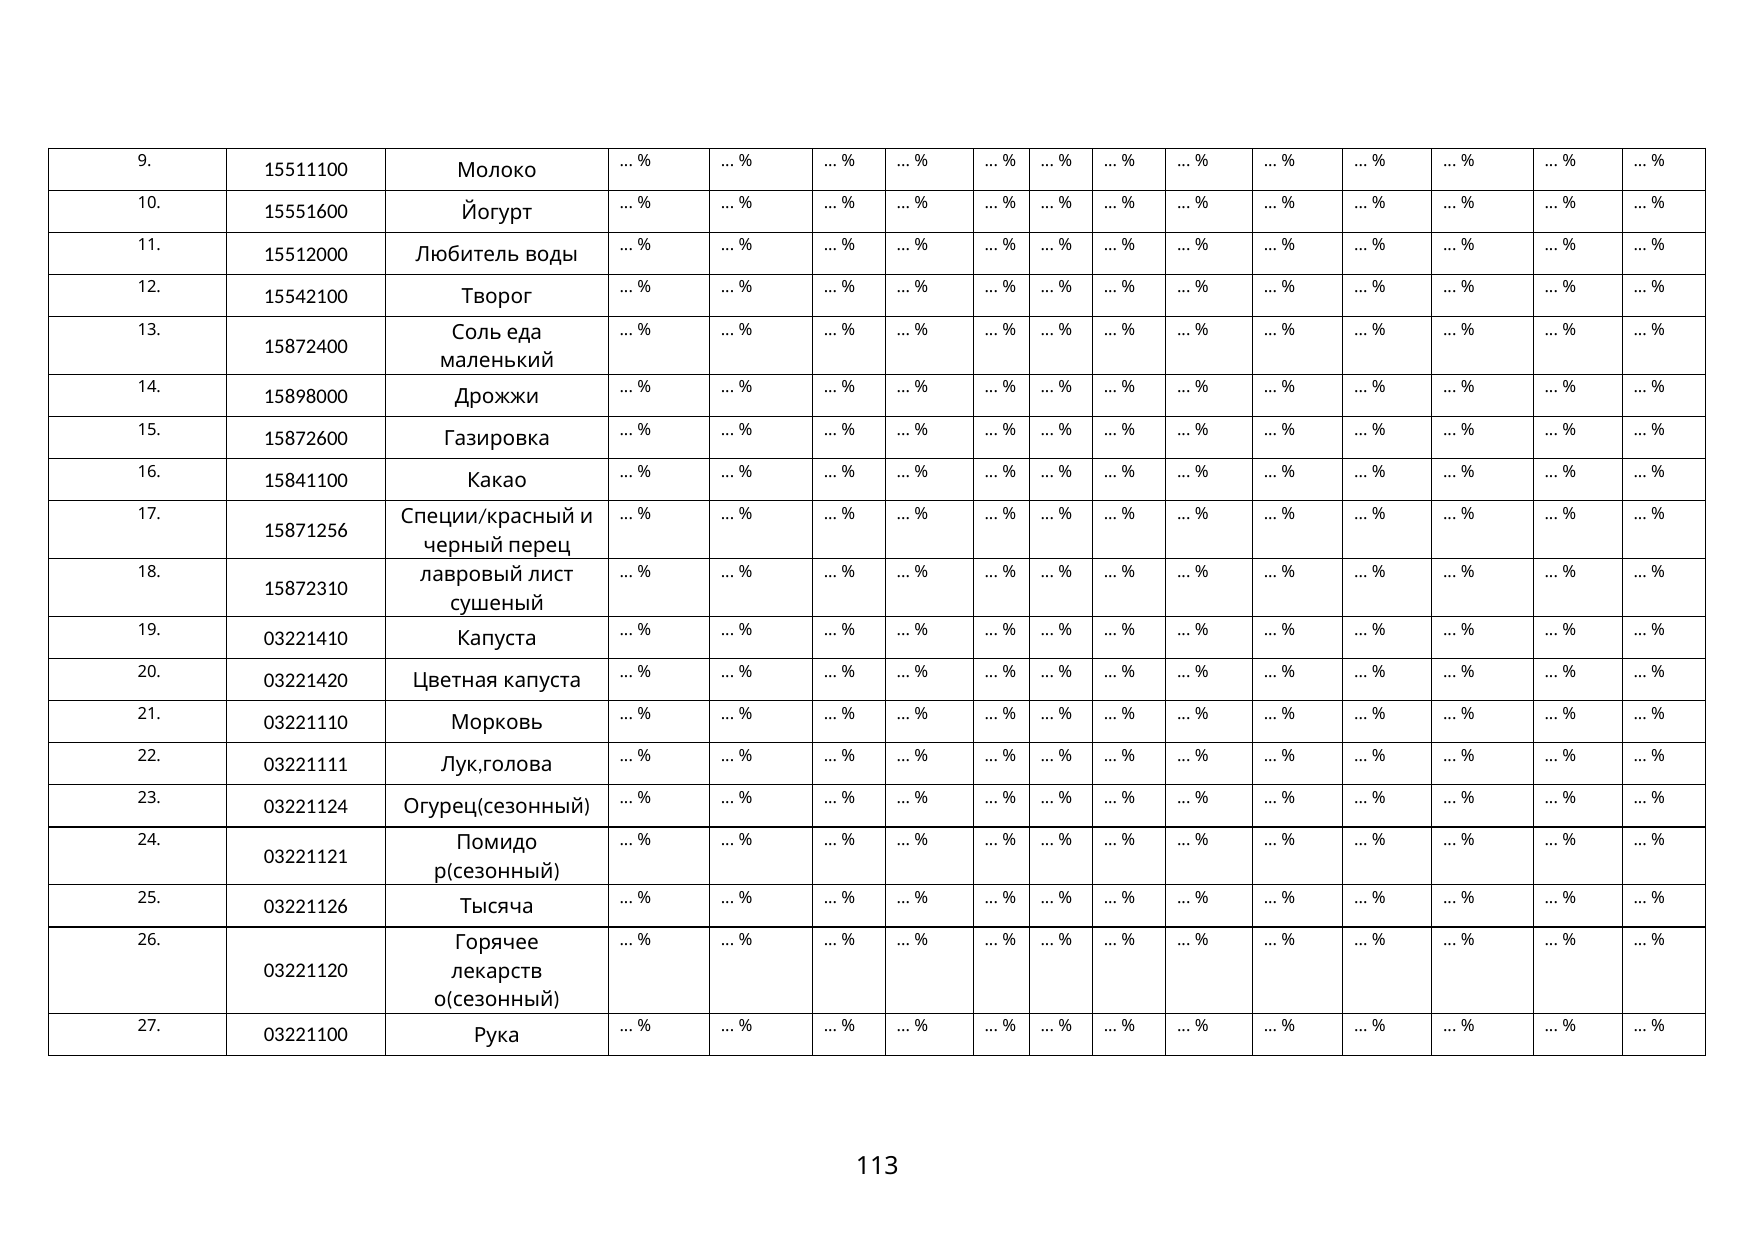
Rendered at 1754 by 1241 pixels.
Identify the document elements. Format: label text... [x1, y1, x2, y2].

table_cell ... % [1343, 928, 1431, 1013]
table_cell Капуста [386, 617, 608, 658]
table_cell ... % [1534, 659, 1622, 700]
table_cell ... % [1343, 701, 1431, 742]
table_cell ... % [609, 743, 709, 784]
table_cell 15841100 [227, 459, 385, 500]
table_cell 15872400 [227, 317, 385, 374]
table_cell ... % [813, 459, 885, 500]
table_cell ... % [1343, 459, 1431, 500]
table_cell ... % [1534, 149, 1622, 190]
table_cell [49, 701, 226, 742]
table_cell ... % [710, 375, 812, 416]
table_cell [49, 501, 226, 558]
table_cell ... % [710, 559, 812, 616]
table_cell ... % [1432, 317, 1533, 374]
table_cell ... % [886, 417, 973, 458]
table_cell ... % [710, 828, 812, 884]
table_cell [49, 375, 226, 416]
table_cell ... % [710, 501, 812, 558]
table_cell Специи/красный и черный перец [386, 501, 608, 558]
table_cell ... % [886, 743, 973, 784]
table_cell ... % [1253, 233, 1342, 274]
table_cell Творог [386, 275, 608, 316]
table_cell Горячее лекарство(сезонный) [386, 928, 608, 1013]
table_cell [49, 928, 226, 1013]
table_cell ... % [813, 375, 885, 416]
table_cell ... % [1030, 417, 1092, 458]
table_cell ... % [813, 1014, 885, 1055]
table_cell ... % [1253, 559, 1342, 616]
table_cell ... % [974, 559, 1029, 616]
table_cell ... % [1534, 701, 1622, 742]
table_cell ... % [1432, 459, 1533, 500]
table_cell ... % [1343, 375, 1431, 416]
table_cell ... % [1166, 659, 1252, 700]
table_cell ... % [1534, 417, 1622, 458]
table_cell ... % [886, 1014, 973, 1055]
table_cell ... % [886, 885, 973, 926]
table_cell ... % [1623, 617, 1705, 658]
table_cell ... % [1030, 743, 1092, 784]
table_cell ... % [1093, 317, 1165, 374]
table_cell ... % [609, 501, 709, 558]
table_cell ... % [1343, 275, 1431, 316]
table_cell ... % [1343, 885, 1431, 926]
table_cell ... % [710, 885, 812, 926]
table_cell ... % [813, 617, 885, 658]
table_cell [49, 617, 226, 658]
table_cell ... % [974, 743, 1029, 784]
table_cell ... % [1623, 417, 1705, 458]
table_cell ... % [609, 885, 709, 926]
table_cell ... % [609, 191, 709, 232]
table_cell ... % [1253, 417, 1342, 458]
table_cell ... % [813, 659, 885, 700]
table_cell ... % [1623, 785, 1705, 826]
table_cell ... % [1166, 885, 1252, 926]
table_cell ... % [886, 659, 973, 700]
table_cell ... % [1432, 275, 1533, 316]
table_cell ... % [1166, 191, 1252, 232]
table_cell ... % [1093, 559, 1165, 616]
table_cell ... % [1623, 317, 1705, 374]
table_cell ... % [886, 317, 973, 374]
table_cell ... % [1093, 928, 1165, 1013]
table_cell ... % [1093, 785, 1165, 826]
table_cell ... % [1093, 149, 1165, 190]
table_cell [49, 417, 226, 458]
table_cell ... % [1166, 701, 1252, 742]
table_cell ... % [710, 149, 812, 190]
table_cell ... % [1534, 885, 1622, 926]
table_cell ... % [1343, 317, 1431, 374]
table_cell ... % [1093, 191, 1165, 232]
table_cell Огурец(сезонный) [386, 785, 608, 826]
table_cell ... % [1166, 317, 1252, 374]
table_cell ... % [813, 317, 885, 374]
table_cell ... % [1093, 659, 1165, 700]
table_cell ... % [974, 785, 1029, 826]
table_cell ... % [974, 375, 1029, 416]
table_cell ... % [1534, 317, 1622, 374]
table_cell Газировка [386, 417, 608, 458]
table_cell ... % [1093, 501, 1165, 558]
table_cell [49, 559, 226, 616]
table_cell ... % [1166, 149, 1252, 190]
table_cell Помидор(сезонный) [386, 828, 608, 884]
table_cell ... % [1623, 743, 1705, 784]
table_cell Любитель воды [386, 233, 608, 274]
table_cell ... % [710, 417, 812, 458]
table_cell ... % [1343, 559, 1431, 616]
table_cell ... % [609, 617, 709, 658]
table_cell ... % [974, 885, 1029, 926]
table_cell ... % [1030, 928, 1092, 1013]
table_cell ... % [1343, 417, 1431, 458]
table_cell ... % [609, 785, 709, 826]
table_cell [49, 275, 226, 316]
table_cell ... % [1166, 1014, 1252, 1055]
table_cell ... % [813, 417, 885, 458]
table_cell [49, 191, 226, 232]
table_cell ... % [609, 317, 709, 374]
table_cell ... % [1253, 928, 1342, 1013]
table_cell ... % [609, 1014, 709, 1055]
table_cell Тысяча [386, 885, 608, 926]
table_cell ... % [1030, 785, 1092, 826]
table_cell 03221121 [227, 828, 385, 884]
table_cell ... % [710, 659, 812, 700]
table_cell ... % [1623, 659, 1705, 700]
table_cell ... % [1623, 828, 1705, 884]
table_cell ... % [609, 275, 709, 316]
table_cell ... % [1432, 617, 1533, 658]
table_cell Молоко [386, 149, 608, 190]
table_cell ... % [1534, 559, 1622, 616]
table_cell ... % [974, 233, 1029, 274]
table_cell ... % [1432, 559, 1533, 616]
table_cell ... % [609, 375, 709, 416]
table_cell ... % [1623, 191, 1705, 232]
table_cell ... % [1534, 375, 1622, 416]
table_cell ... % [1343, 149, 1431, 190]
table_cell ... % [609, 233, 709, 274]
table_cell ... % [1093, 375, 1165, 416]
table_cell ... % [1623, 149, 1705, 190]
table_cell ... % [1030, 885, 1092, 926]
table_cell ... % [1093, 459, 1165, 500]
table_cell ... % [1534, 828, 1622, 884]
table_cell ... % [1093, 417, 1165, 458]
table_cell ... % [1093, 233, 1165, 274]
table_cell ... % [813, 828, 885, 884]
table_cell ... % [1253, 149, 1342, 190]
table_cell ... % [813, 501, 885, 558]
table_cell ... % [1432, 233, 1533, 274]
table_cell ... % [974, 191, 1029, 232]
table_cell ... % [1534, 785, 1622, 826]
table_cell 15871256 [227, 501, 385, 558]
table_cell ... % [974, 501, 1029, 558]
table_cell ... % [1534, 928, 1622, 1013]
table_cell ... % [1432, 1014, 1533, 1055]
table_cell Рука [386, 1014, 608, 1055]
table_cell ... % [1030, 701, 1092, 742]
table_cell [49, 743, 226, 784]
table_cell ... % [1093, 701, 1165, 742]
table_cell ... % [1166, 559, 1252, 616]
table_cell [49, 659, 226, 700]
table_cell ... % [609, 928, 709, 1013]
table_cell ... % [813, 559, 885, 616]
table_cell 03221100 [227, 1014, 385, 1055]
table_cell ... % [1432, 417, 1533, 458]
table_cell ... % [1623, 928, 1705, 1013]
table_cell ... % [974, 701, 1029, 742]
table_cell ... % [1623, 559, 1705, 616]
table_cell ... % [710, 191, 812, 232]
table_cell ... % [1253, 459, 1342, 500]
table_cell 03221420 [227, 659, 385, 700]
table_cell ... % [813, 275, 885, 316]
table_cell ... % [886, 785, 973, 826]
table_cell ... % [1343, 191, 1431, 232]
table_cell ... % [1343, 617, 1431, 658]
table_cell ... % [710, 275, 812, 316]
table_cell ... % [974, 659, 1029, 700]
table_cell ... % [1534, 275, 1622, 316]
table_cell 03221410 [227, 617, 385, 658]
table_cell ... % [974, 275, 1029, 316]
table_cell ... % [1093, 828, 1165, 884]
table_cell ... % [1253, 617, 1342, 658]
table_cell ... % [609, 459, 709, 500]
table_cell ... % [813, 885, 885, 926]
table_cell [49, 828, 226, 884]
table_cell ... % [1253, 275, 1342, 316]
table_cell 15551600 [227, 191, 385, 232]
table_cell ... % [1253, 701, 1342, 742]
table_cell ... % [1166, 928, 1252, 1013]
table_cell ... % [1623, 375, 1705, 416]
table_cell 15542100 [227, 275, 385, 316]
table_cell ... % [710, 743, 812, 784]
table_cell ... % [609, 417, 709, 458]
table_cell ... % [710, 459, 812, 500]
table_cell 15872600 [227, 417, 385, 458]
table_cell ... % [886, 459, 973, 500]
table_cell ... % [886, 375, 973, 416]
table_cell ... % [1343, 659, 1431, 700]
table_cell ... % [1166, 275, 1252, 316]
table_cell ... % [1253, 317, 1342, 374]
table_cell 03221126 [227, 885, 385, 926]
table_cell ... % [609, 701, 709, 742]
table_cell ... % [1253, 1014, 1342, 1055]
table_cell ... % [1166, 501, 1252, 558]
table_cell ... % [1432, 191, 1533, 232]
table_cell ... % [1432, 785, 1533, 826]
table_cell ... % [1030, 1014, 1092, 1055]
table_cell Соль еда маленький [386, 317, 608, 374]
table_cell ... % [886, 559, 973, 616]
table_cell ... % [974, 317, 1029, 374]
table_cell ... % [886, 828, 973, 884]
table_cell ... % [1166, 743, 1252, 784]
table_cell ... % [710, 785, 812, 826]
table_cell ... % [1432, 659, 1533, 700]
table_cell ... % [1030, 317, 1092, 374]
table_cell ... % [1166, 785, 1252, 826]
table_cell ... % [1343, 1014, 1431, 1055]
table_cell ... % [1093, 617, 1165, 658]
table_cell ... % [1534, 459, 1622, 500]
table_cell ... % [1432, 885, 1533, 926]
table_cell ... % [886, 149, 973, 190]
table_cell 15898000 [227, 375, 385, 416]
table_cell ... % [1623, 275, 1705, 316]
table_cell ... % [1253, 885, 1342, 926]
table_cell ... % [1030, 233, 1092, 274]
table_cell 03221111 [227, 743, 385, 784]
table_cell ... % [886, 617, 973, 658]
table_cell [49, 885, 226, 926]
table_cell ... % [1253, 785, 1342, 826]
table_cell ... % [1253, 375, 1342, 416]
table_cell ... % [1432, 743, 1533, 784]
table_cell ... % [1343, 828, 1431, 884]
table_cell ... % [1093, 885, 1165, 926]
table_cell ... % [1253, 191, 1342, 232]
table_cell ... % [1030, 501, 1092, 558]
table_cell ... % [1166, 828, 1252, 884]
table_cell ... % [974, 828, 1029, 884]
table_cell ... % [813, 701, 885, 742]
table_cell 03221110 [227, 701, 385, 742]
table_cell 03221124 [227, 785, 385, 826]
table_cell ... % [1093, 275, 1165, 316]
table_cell ... % [1432, 501, 1533, 558]
table_cell ... % [1343, 233, 1431, 274]
table_cell 03221120 [227, 928, 385, 1013]
table_cell ... % [1030, 659, 1092, 700]
table_cell ... % [1534, 191, 1622, 232]
table_cell ... % [1030, 375, 1092, 416]
table_cell Йогурт [386, 191, 608, 232]
table_cell ... % [1166, 375, 1252, 416]
table_cell ... % [1432, 828, 1533, 884]
table_cell ... % [813, 785, 885, 826]
table_cell ... % [1432, 375, 1533, 416]
table_cell лавровый лист сушеный [386, 559, 608, 616]
table_cell ... % [974, 1014, 1029, 1055]
table_cell ... % [710, 928, 812, 1013]
table_cell ... % [1030, 559, 1092, 616]
table_cell ... % [1432, 701, 1533, 742]
table_cell Морковь [386, 701, 608, 742]
table_cell 15512000 [227, 233, 385, 274]
table_cell ... % [1623, 885, 1705, 926]
table_cell ... % [1253, 743, 1342, 784]
table_cell 15511100 [227, 149, 385, 190]
table_cell ... % [1030, 617, 1092, 658]
table_cell ... % [886, 191, 973, 232]
table_cell ... % [886, 701, 973, 742]
table_cell ... % [974, 928, 1029, 1013]
table_cell ... % [813, 928, 885, 1013]
table_cell ... % [710, 1014, 812, 1055]
table_cell ... % [974, 617, 1029, 658]
table_cell [49, 459, 226, 500]
table_cell ... % [974, 149, 1029, 190]
table_cell [49, 1014, 226, 1055]
table_cell ... % [1534, 743, 1622, 784]
table_cell ... % [1534, 1014, 1622, 1055]
table_cell ... % [1623, 701, 1705, 742]
table_cell [49, 149, 226, 190]
table_cell ... % [1166, 417, 1252, 458]
table_cell ... % [1030, 149, 1092, 190]
table_cell ... % [1166, 459, 1252, 500]
table_cell [49, 317, 226, 374]
table_cell ... % [1534, 617, 1622, 658]
table_cell ... % [1534, 233, 1622, 274]
table_cell Дрожжи [386, 375, 608, 416]
table_cell ... % [813, 149, 885, 190]
table_cell ... % [1534, 501, 1622, 558]
table_cell ... % [1093, 743, 1165, 784]
table_cell ... % [1253, 501, 1342, 558]
table_cell ... % [1623, 501, 1705, 558]
table_cell ... % [609, 828, 709, 884]
table_cell Лук,голова [386, 743, 608, 784]
table_cell ... % [1253, 828, 1342, 884]
table_cell ... % [886, 233, 973, 274]
table_cell ... % [1093, 1014, 1165, 1055]
table_cell ... % [1343, 501, 1431, 558]
table_cell ... % [609, 149, 709, 190]
table_cell ... % [886, 501, 973, 558]
table_cell ... % [813, 233, 885, 274]
table_cell ... % [1623, 1014, 1705, 1055]
table_cell [49, 785, 226, 826]
table_cell ... % [1343, 743, 1431, 784]
table_cell ... % [1623, 459, 1705, 500]
table_cell Какао [386, 459, 608, 500]
table_cell ... % [1623, 233, 1705, 274]
table_cell ... % [609, 559, 709, 616]
table_cell ... % [813, 191, 885, 232]
table_cell ... % [1030, 828, 1092, 884]
table_cell ... % [1432, 149, 1533, 190]
table_cell ... % [1030, 459, 1092, 500]
table_cell ... % [609, 659, 709, 700]
table_cell ... % [813, 743, 885, 784]
table_cell ... % [886, 275, 973, 316]
table_cell [49, 233, 226, 274]
table_cell ... % [1030, 275, 1092, 316]
table_cell ... % [1343, 785, 1431, 826]
table_cell ... % [1432, 928, 1533, 1013]
table_cell ... % [1166, 233, 1252, 274]
table_cell ... % [710, 317, 812, 374]
table_cell Цветная капуста [386, 659, 608, 700]
table_cell ... % [1253, 659, 1342, 700]
table_cell ... % [886, 928, 973, 1013]
table_cell ... % [1166, 617, 1252, 658]
table_cell ... % [710, 701, 812, 742]
table_cell ... % [710, 233, 812, 274]
table_cell ... % [1030, 191, 1092, 232]
table_cell ... % [974, 459, 1029, 500]
table_cell ... % [974, 417, 1029, 458]
table_cell 15872310 [227, 559, 385, 616]
table_cell ... % [710, 617, 812, 658]
